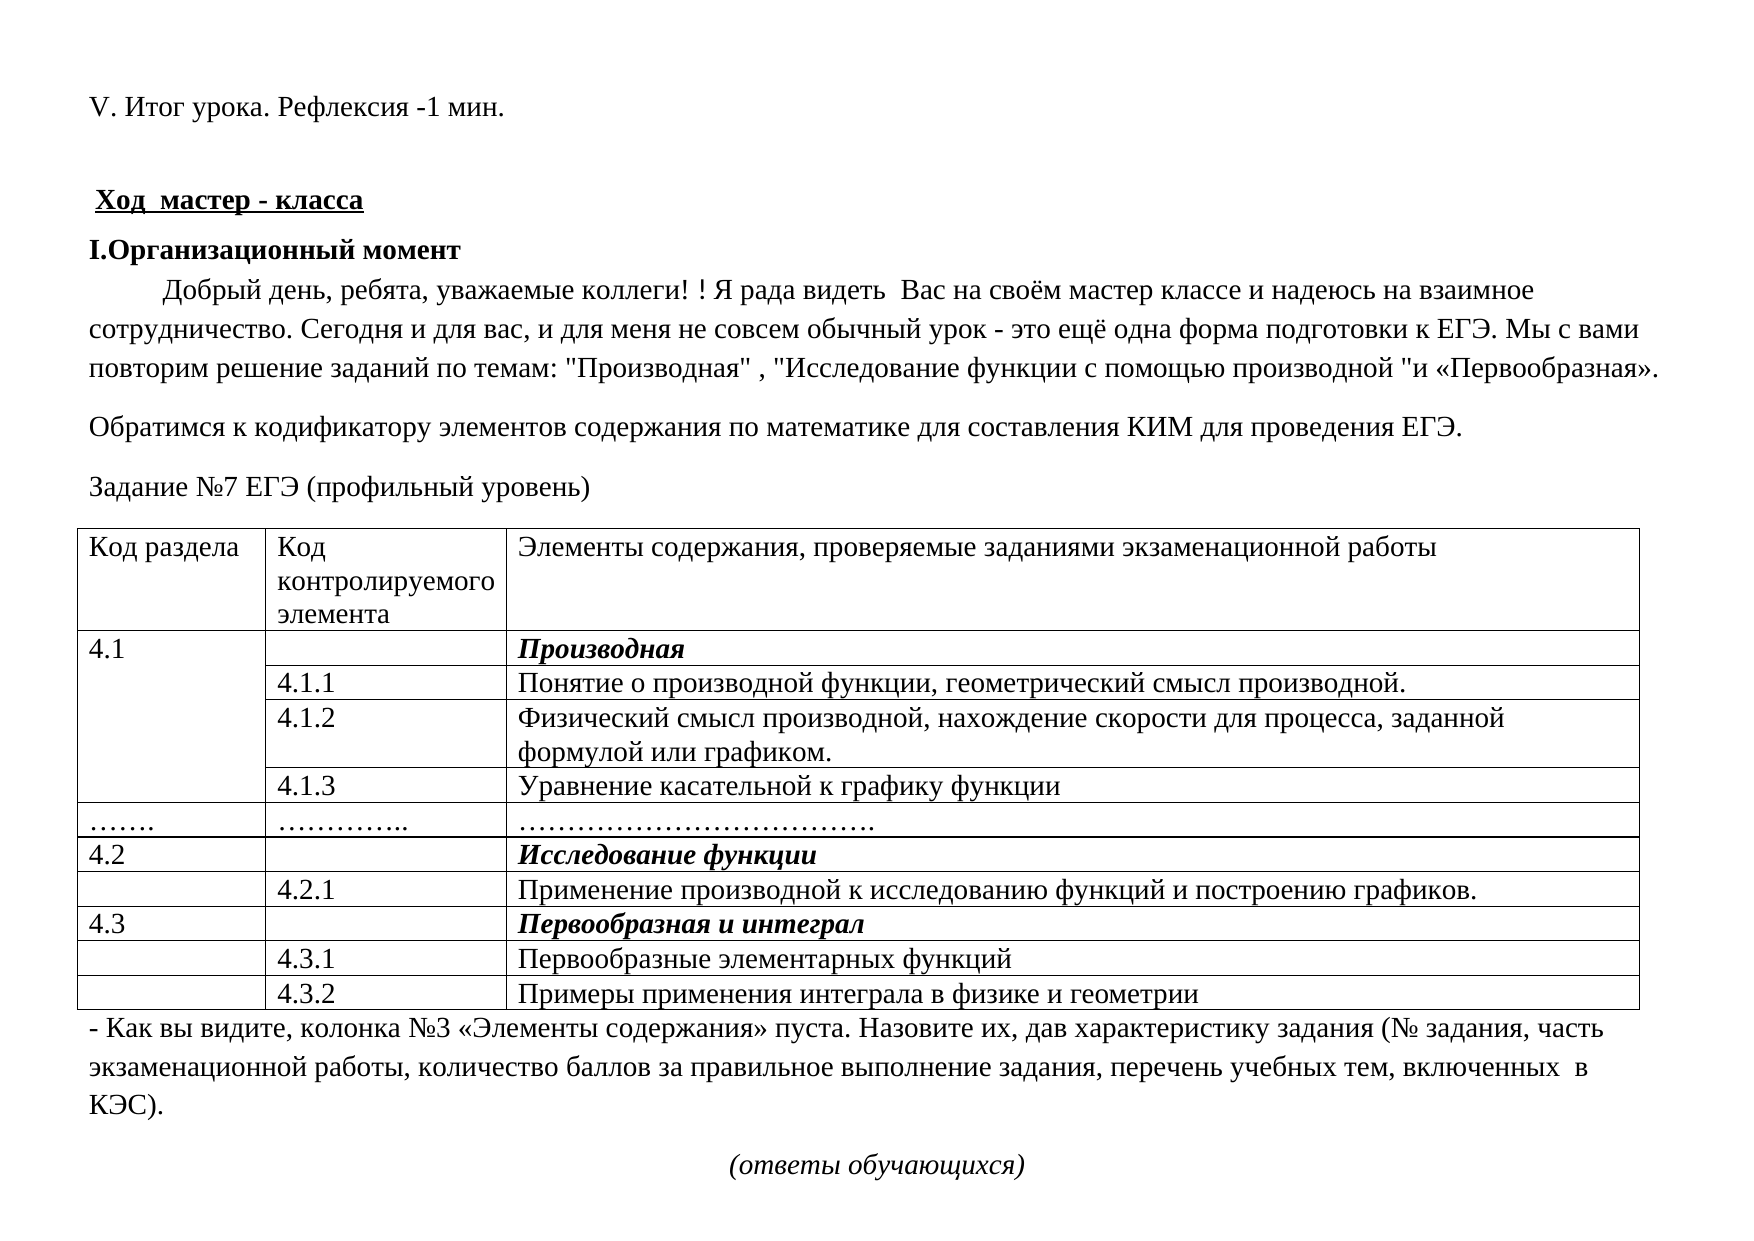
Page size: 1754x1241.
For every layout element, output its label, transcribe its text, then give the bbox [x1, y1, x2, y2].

table_cell Применение производной к исследованию функций и построению графиков. [507, 872, 1639, 906]
table_cell [78, 941, 265, 975]
table_cell 4.1.2 [266, 700, 506, 767]
table_cell [78, 976, 265, 1009]
table_cell ………….. [266, 803, 506, 836]
table_header Код раздела [78, 529, 265, 630]
table_cell 4.3.2 [266, 976, 506, 1009]
table_cell Понятие о производной функции, геометрический смысл производной. [507, 666, 1639, 699]
table_cell 4.2.1 [266, 872, 506, 906]
table_header Элементы содержания, проверяемые заданиями экзаменационной работы [507, 529, 1639, 630]
table_cell 4.2 [78, 838, 265, 871]
table_cell 4.1.3 [266, 768, 506, 802]
text - Как вы видите, колонка №3 «Элементы содержания» пуста. Назовите их, дав характеристику задания (№ задания, часть экзаменационной работы, количество баллов за правильное выполнение задания, перечень учебных тем, включенных в КЭС). [89, 1010, 1665, 1121]
table_cell Первообразная и интеграл [507, 907, 1639, 940]
table_header Код контролируемого элемента [266, 529, 506, 630]
table_cell [266, 631, 506, 664]
text I.Организационный момент [89, 232, 1665, 266]
table_cell 4.3.1 [266, 941, 506, 975]
table_cell 4.1 [78, 631, 265, 802]
table_cell Исследование функции [507, 838, 1639, 871]
table_cell [78, 872, 265, 906]
table_cell Первообразные элементарных функций [507, 941, 1639, 975]
text V. Итог урока. Рефлексия -1 мин. [89, 89, 1665, 122]
table_cell 4.1.1 [266, 666, 506, 699]
text Обратимся к кодификатору элементов содержания по математике для составления КИМ для проведения ЕГЭ. [89, 409, 1665, 443]
text Добрый день, ребята, уважаемые коллеги! ! Я рада видеть Вас на своём мастер классе и надеюсь на взаимное сотрудничество. Сегодня и для вас, и для меня не совсем обычный урок - это ещё одна форма подготовки к ЕГЭ. Мы с вами повторим решение заданий по темам: "Производная" , "Исследование функции с помощью производной "и «Первообразная». [89, 271, 1665, 384]
table_cell ………………………………. [507, 803, 1639, 836]
table_cell ……. [78, 803, 265, 836]
table_cell [266, 838, 506, 871]
table_cell Производная [507, 631, 1639, 664]
table_cell Физический смысл производной, нахождение скорости для процесса, заданной формулой или графиком. [507, 700, 1639, 767]
text (ответы обучающихся) [89, 1147, 1665, 1180]
text Ход мастер - класса [89, 182, 1665, 216]
table_cell [266, 907, 506, 940]
text Задание №7 ЕГЭ (профильный уровень) [89, 469, 1665, 502]
table_cell Примеры применения интеграла в физике и геометрии [507, 976, 1639, 1009]
table_cell Уравнение касательной к графику функции [507, 768, 1639, 802]
table_cell 4.3 [78, 907, 265, 940]
